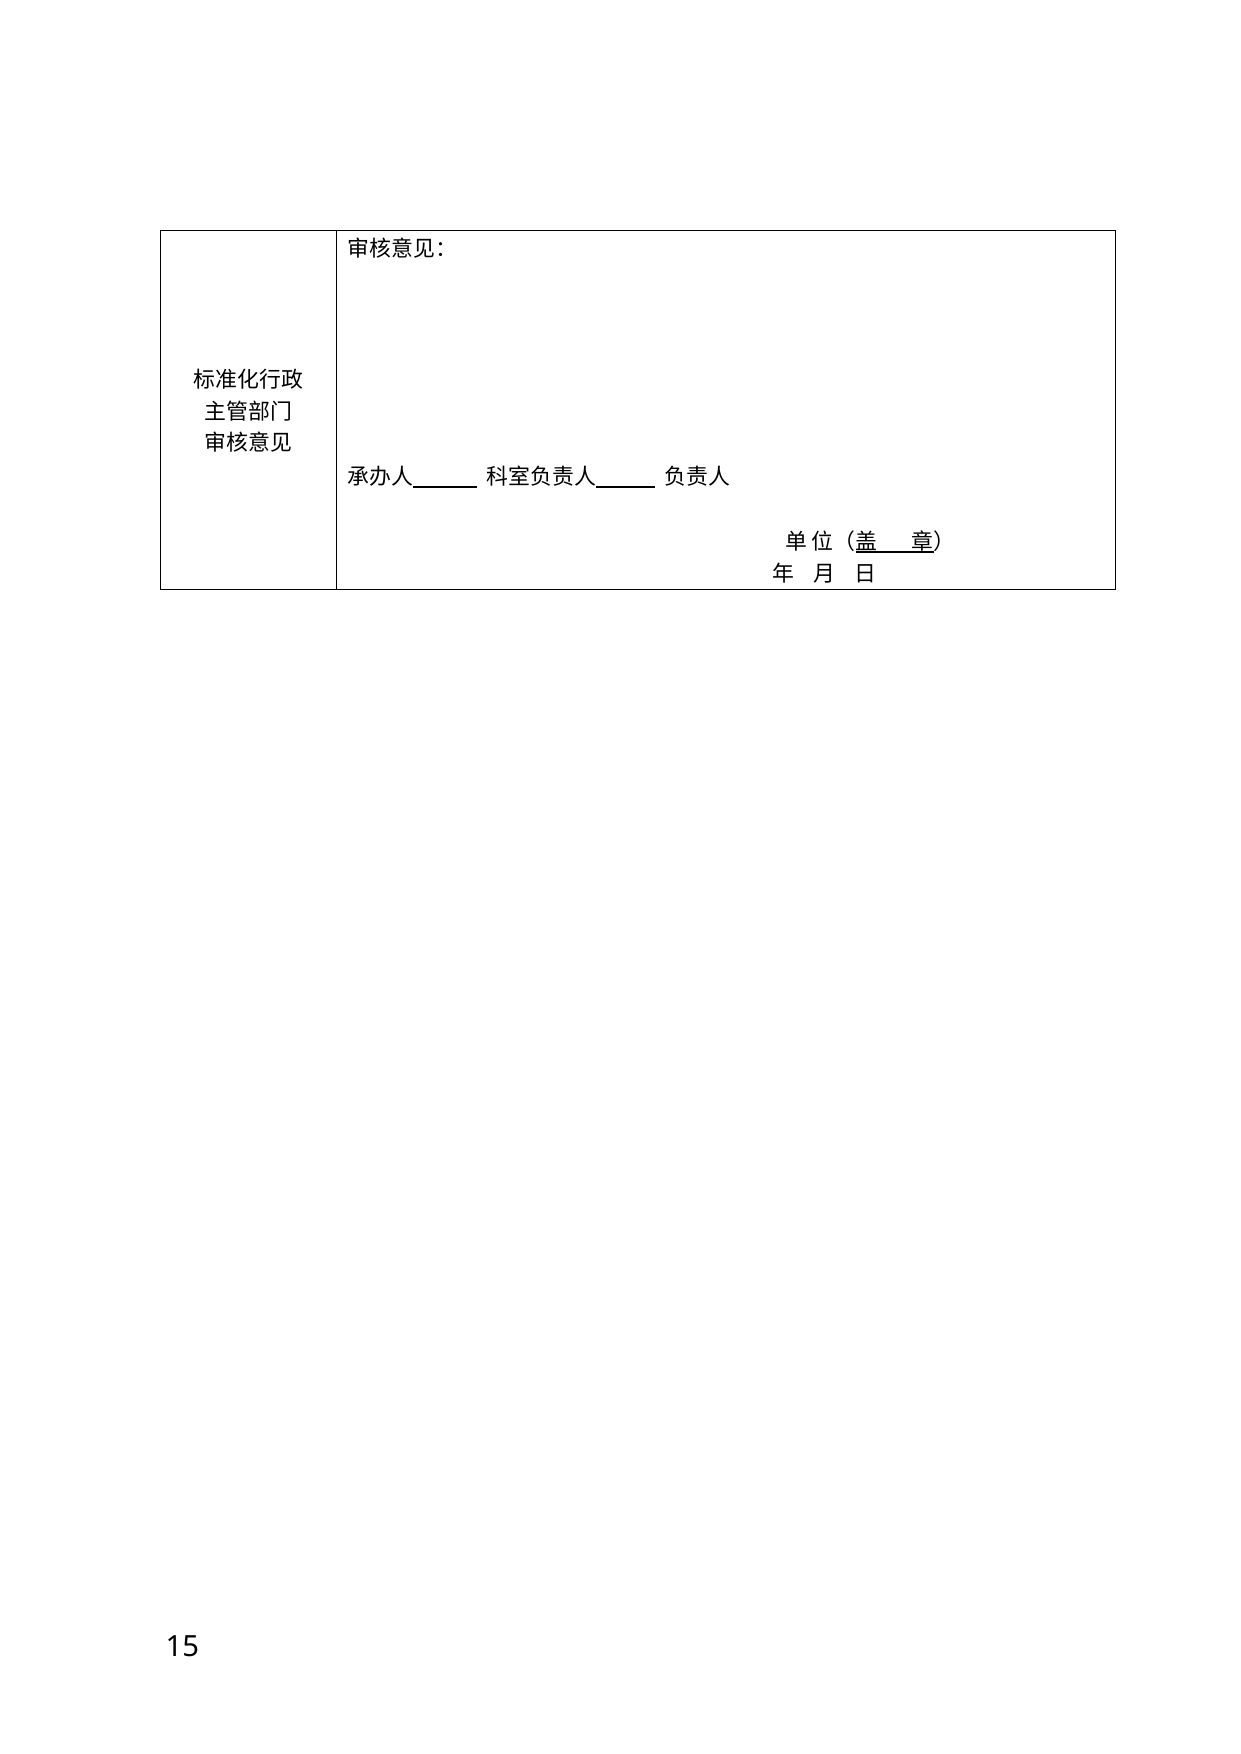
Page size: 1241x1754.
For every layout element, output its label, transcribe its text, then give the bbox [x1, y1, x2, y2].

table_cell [337, 231, 1115, 588]
table_cell 标准化行政主管部门 审核意见 [161, 231, 336, 588]
